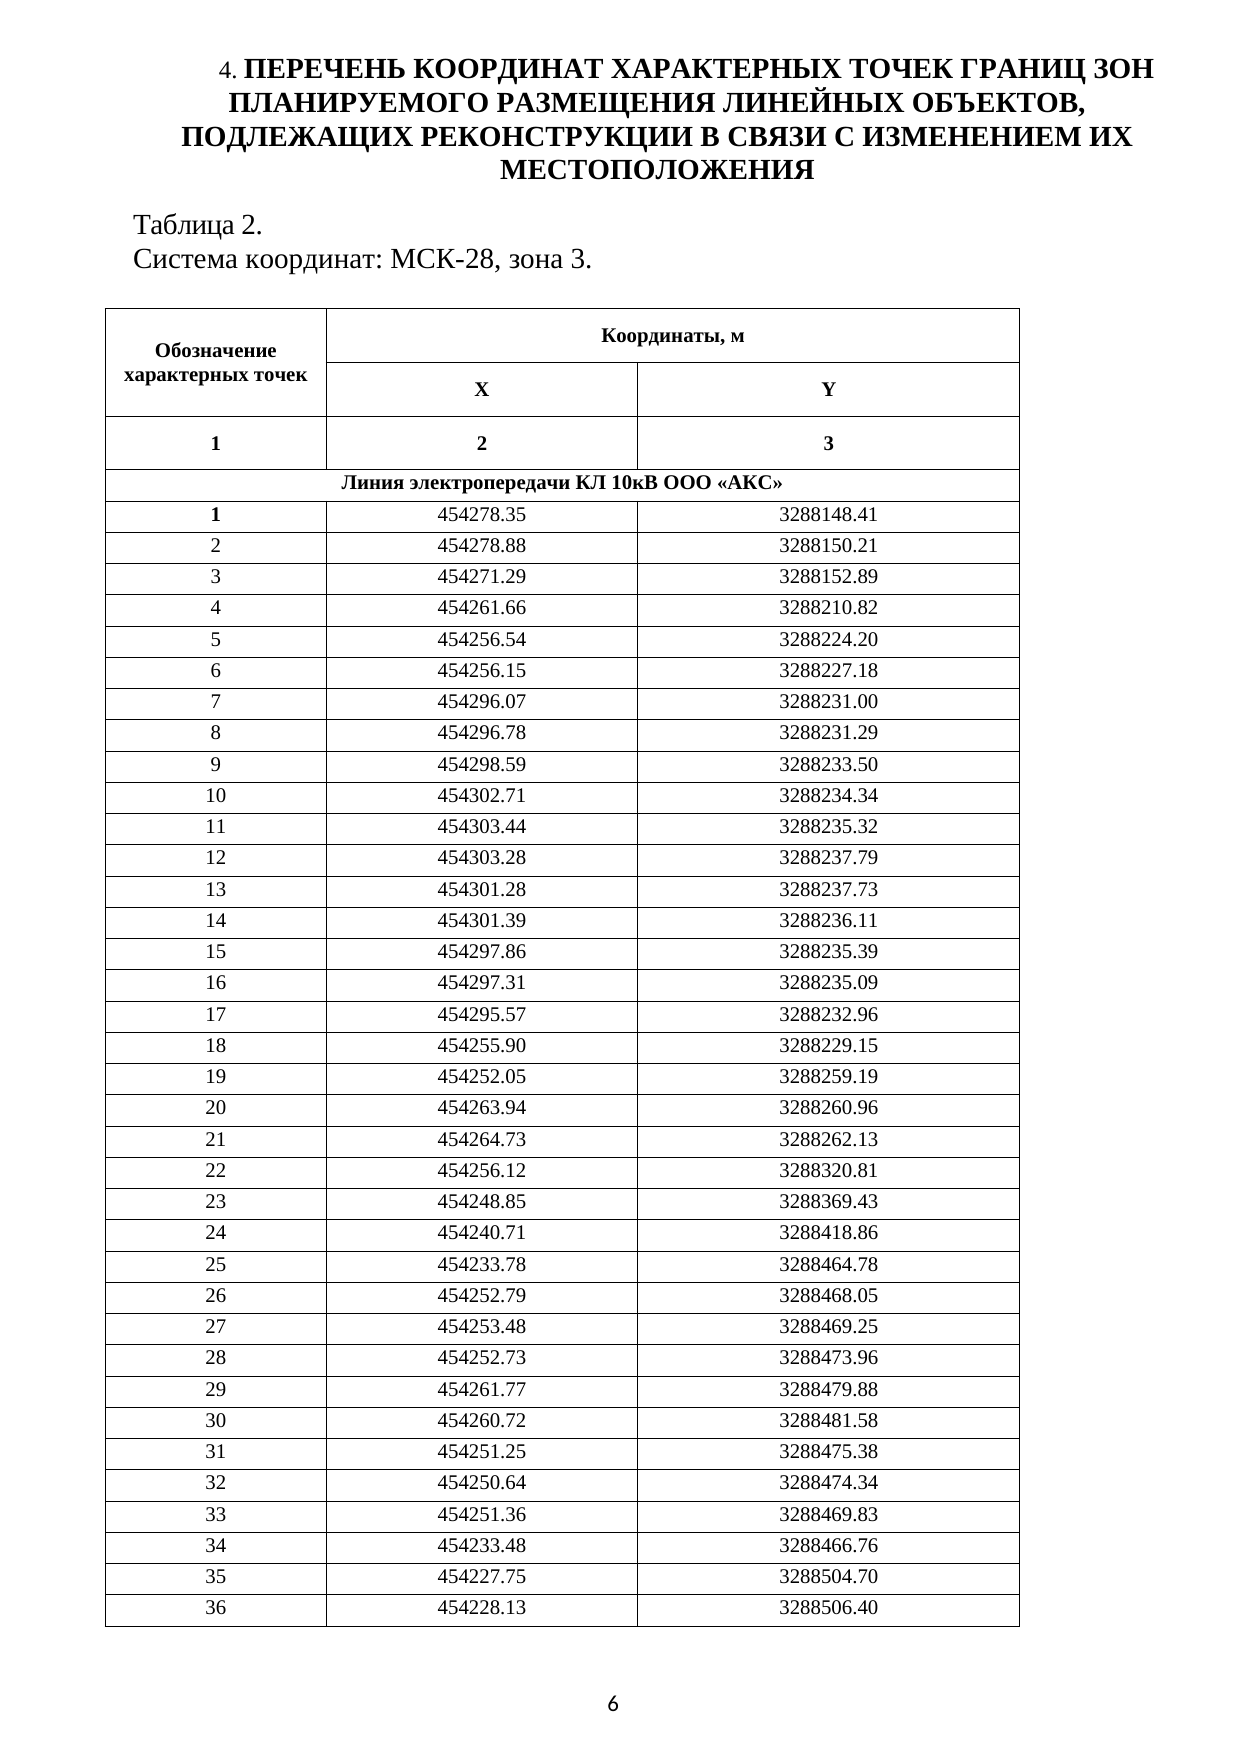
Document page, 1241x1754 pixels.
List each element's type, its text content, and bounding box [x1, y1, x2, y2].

table_cell 3288231.00 [638, 689, 1019, 719]
table_cell 28 [106, 1345, 326, 1376]
table_cell 4 [106, 595, 326, 626]
table_cell 454297.86 [327, 939, 637, 969]
table_cell 454271.29 [327, 564, 637, 594]
table_cell 3288152.89 [638, 564, 1019, 594]
table_cell 33 [106, 1502, 326, 1532]
table_cell 21 [106, 1127, 326, 1157]
table_cell 25 [106, 1252, 326, 1282]
table_cell 20 [106, 1095, 326, 1126]
table_cell 3288468.05 [638, 1283, 1019, 1313]
table_cell 454256.15 [327, 658, 637, 688]
table_cell 3288260.96 [638, 1095, 1019, 1126]
table_cell 454227.75 [327, 1564, 637, 1594]
table_cell 35 [106, 1564, 326, 1594]
table_cell 454253.48 [327, 1314, 637, 1344]
table_cell 23 [106, 1189, 326, 1219]
table_cell 34 [106, 1533, 326, 1563]
table_cell 3288466.76 [638, 1533, 1019, 1563]
table_cell 3 [106, 564, 326, 594]
table_cell 24 [106, 1220, 326, 1251]
table_cell 3288506.40 [638, 1595, 1019, 1626]
table_cell 454252.73 [327, 1345, 637, 1376]
table_cell 8 [106, 720, 326, 751]
table_cell 3288148.41 [638, 502, 1019, 532]
table_cell 454263.94 [327, 1095, 637, 1126]
table_cell 454295.57 [327, 1002, 637, 1032]
table_cell 12 [106, 845, 326, 876]
table_cell 454233.48 [327, 1533, 637, 1563]
table_cell 454250.64 [327, 1470, 637, 1501]
table_cell 454297.31 [327, 970, 637, 1001]
table_cell 3288504.70 [638, 1564, 1019, 1594]
table_cell 3288233.50 [638, 752, 1019, 782]
table_cell 11 [106, 814, 326, 844]
table_cell 3288227.18 [638, 658, 1019, 688]
table_cell 454264.73 [327, 1127, 637, 1157]
table_cell 3288231.29 [638, 720, 1019, 751]
table_cell 3288469.83 [638, 1502, 1019, 1532]
table_cell 15 [106, 939, 326, 969]
table_cell 9 [106, 752, 326, 782]
table_cell 454296.78 [327, 720, 637, 751]
table_cell 2 [106, 533, 326, 563]
table_cell 22 [106, 1158, 326, 1188]
table_header Координаты, м [327, 309, 1019, 362]
table_cell 6 [106, 658, 326, 688]
table_cell X [327, 363, 637, 416]
table_cell 3288464.78 [638, 1252, 1019, 1282]
table_cell 3288234.34 [638, 783, 1019, 813]
table_cell 36 [106, 1595, 326, 1626]
table_cell 19 [106, 1064, 326, 1094]
table_cell 3288237.73 [638, 877, 1019, 907]
table_header Обозначение характерных точек [106, 309, 326, 416]
table_cell 3288469.25 [638, 1314, 1019, 1344]
table_cell 3288418.86 [638, 1220, 1019, 1251]
table_cell 454261.66 [327, 595, 637, 626]
table_cell 454260.72 [327, 1408, 637, 1438]
text Таблица 2. [133, 207, 1166, 241]
table_cell 27 [106, 1314, 326, 1344]
table_cell 5 [106, 627, 326, 657]
table_cell 3288236.11 [638, 908, 1019, 938]
table_cell 454256.12 [327, 1158, 637, 1188]
table_cell 3288232.96 [638, 1002, 1019, 1032]
table_cell 454298.59 [327, 752, 637, 782]
table_cell 454278.35 [327, 502, 637, 532]
table_cell 454296.07 [327, 689, 637, 719]
table_cell 454256.54 [327, 627, 637, 657]
table_cell 16 [106, 970, 326, 1001]
table_cell 1 [106, 502, 326, 532]
table_cell 454301.28 [327, 877, 637, 907]
table_cell 3288224.20 [638, 627, 1019, 657]
table_cell 3288320.81 [638, 1158, 1019, 1188]
table_cell 3288235.32 [638, 814, 1019, 844]
table_cell 2 [327, 417, 637, 469]
table_cell 3288150.21 [638, 533, 1019, 563]
list 4. ПЕРЕЧЕНЬ КООРДИНАТ ХАРАКТЕРНЫХ ТОЧЕК ГРАНИЦ ЗОН ПЛАНИРУЕМОГО РАЗМЕЩЕНИЯ ЛИНЕЙНЫХ ОБЪЕКТОВ, ПОДЛЕЖАЩИХ РЕКОНСТРУКЦИИ В СВЯЗИ С ИЗМЕНЕНИЕМ ИХ МЕСТОПОЛОЖЕНИЯ [133, 52, 1181, 186]
table_cell 3288235.39 [638, 939, 1019, 969]
table_cell 3288262.13 [638, 1127, 1019, 1157]
table_cell 7 [106, 689, 326, 719]
table_cell Линия электропередачи КЛ 10кВ ООО «АКС» [106, 470, 1019, 501]
table_cell 3288475.38 [638, 1439, 1019, 1469]
table_cell 17 [106, 1002, 326, 1032]
table_cell 454233.78 [327, 1252, 637, 1282]
table_cell 3288259.19 [638, 1064, 1019, 1094]
table_cell 10 [106, 783, 326, 813]
table_cell 13 [106, 877, 326, 907]
table_cell 454255.90 [327, 1033, 637, 1063]
table_cell 454303.44 [327, 814, 637, 844]
table_cell 1 [106, 417, 326, 469]
table_cell 31 [106, 1439, 326, 1469]
table_cell Y [638, 363, 1019, 416]
table_cell 32 [106, 1470, 326, 1501]
table_cell 3288237.79 [638, 845, 1019, 876]
table_cell 3288229.15 [638, 1033, 1019, 1063]
table_cell 454278.88 [327, 533, 637, 563]
table_cell 3288369.43 [638, 1189, 1019, 1219]
table_cell 454240.71 [327, 1220, 637, 1251]
table_cell 14 [106, 908, 326, 938]
table_cell 3288479.88 [638, 1377, 1019, 1407]
table_cell 454228.13 [327, 1595, 637, 1626]
table_cell 454251.36 [327, 1502, 637, 1532]
table_cell 454252.79 [327, 1283, 637, 1313]
table_cell 454251.25 [327, 1439, 637, 1469]
table_cell 3288474.34 [638, 1470, 1019, 1501]
table_cell 454248.85 [327, 1189, 637, 1219]
table_cell 454301.39 [327, 908, 637, 938]
table_cell 3288235.09 [638, 970, 1019, 1001]
table_cell 454302.71 [327, 783, 637, 813]
table_cell 3288481.58 [638, 1408, 1019, 1438]
table_cell 3288473.96 [638, 1345, 1019, 1376]
table_cell 29 [106, 1377, 326, 1407]
table_cell 26 [106, 1283, 326, 1313]
table_cell 454261.77 [327, 1377, 637, 1407]
table_cell 3 [638, 417, 1019, 469]
table_cell 3288210.82 [638, 595, 1019, 626]
text Система координат: МСК-28, зона 3. [133, 241, 1181, 274]
table_cell 18 [106, 1033, 326, 1063]
table_cell 30 [106, 1408, 326, 1438]
table_cell 454252.05 [327, 1064, 637, 1094]
table_cell 454303.28 [327, 845, 637, 876]
